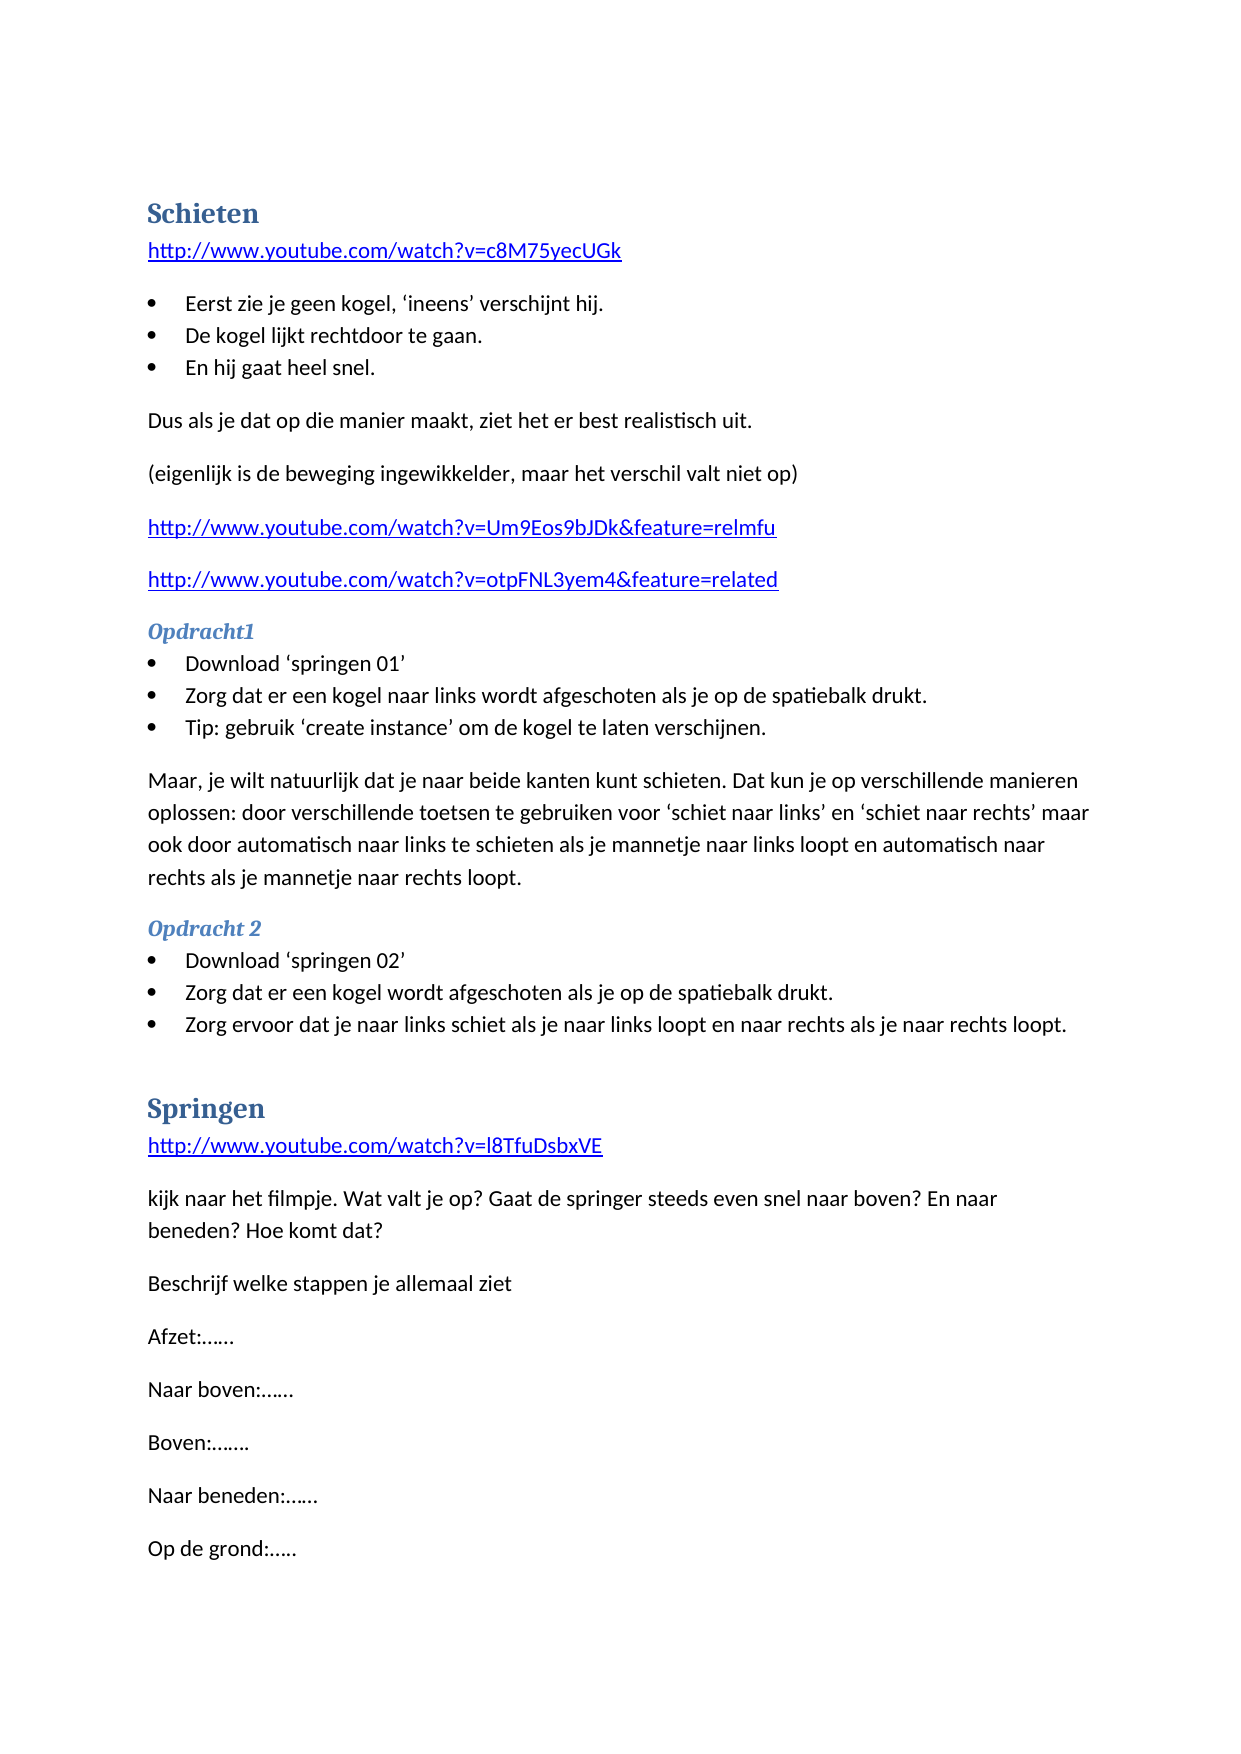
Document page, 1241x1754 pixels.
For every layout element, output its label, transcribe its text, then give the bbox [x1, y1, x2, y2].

list Download ‘springen 02’ [148, 946, 1093, 974]
text Dus als je dat op die manier maakt, ziet het er best realistisch uit. [148, 407, 1093, 434]
subtitle Opdracht1 [148, 619, 1093, 645]
text http://www.youtube.com/watch?v=Um9Eos9bJDk&feature=relmfu [148, 513, 1093, 541]
text kijk naar het filmpje. Wat valt je op? Gaat de springer steeds even snel naar boven? En naar beneden? Hoe komt dat? [148, 1184, 1093, 1244]
text Beschrijf welke stappen je allemaal ziet [148, 1269, 1093, 1297]
subtitle Schieten [148, 198, 1093, 231]
list Zorg dat er een kogel naar links wordt afgeschoten als je op de spatiebalk drukt. [148, 681, 1093, 709]
text Op de grond:….. [148, 1534, 1093, 1562]
subtitle Opdracht 2 [148, 916, 1093, 942]
list Download ‘springen 01’ [148, 649, 1093, 677]
text (eigenlijk is de beweging ingewikkelder, maar het verschil valt niet op) [148, 459, 1093, 488]
text http://www.youtube.com/watch?v=c8M75yecUGk [148, 236, 1093, 264]
list Zorg ervoor dat je naar links schiet als je naar links loopt en naar rechts als je naar rechts loopt. [148, 1010, 1093, 1038]
list Eerst zie je geen kogel, ‘ineens’ verschijnt hij. [148, 289, 1093, 317]
text http://www.youtube.com/watch?v=otpFNL3yem4&feature=related [148, 566, 1093, 594]
list De kogel lijkt rechtdoor te gaan. [148, 321, 1093, 349]
text Afzet:…… [148, 1322, 1093, 1350]
list En hij gaat heel snel. [148, 353, 1093, 382]
text Naar beneden:…… [148, 1481, 1093, 1509]
text Boven:……. [148, 1428, 1093, 1456]
subtitle Springen [148, 1093, 1093, 1126]
text http://www.youtube.com/watch?v=l8TfuDsbxVE [148, 1131, 1093, 1159]
list Tip: gebruik ‘create instance’ om de kogel te laten verschijnen. [148, 713, 1093, 741]
text Naar boven:…… [148, 1375, 1093, 1403]
list Zorg dat er een kogel wordt afgeschoten als je op de spatiebalk drukt. [148, 978, 1093, 1006]
text Maar, je wilt natuurlijk dat je naar beide kanten kunt schieten. Dat kun je op verschillende manieren oplossen: door verschillende toetsen te gebruiken voor ‘schiet naar links’ en ‘schiet naar rechts’ maar ook door automatisch naar links te schieten als je mannetje naar links loopt en automatisch naar rechts als je mannetje naar rechts loopt. [148, 766, 1093, 891]
